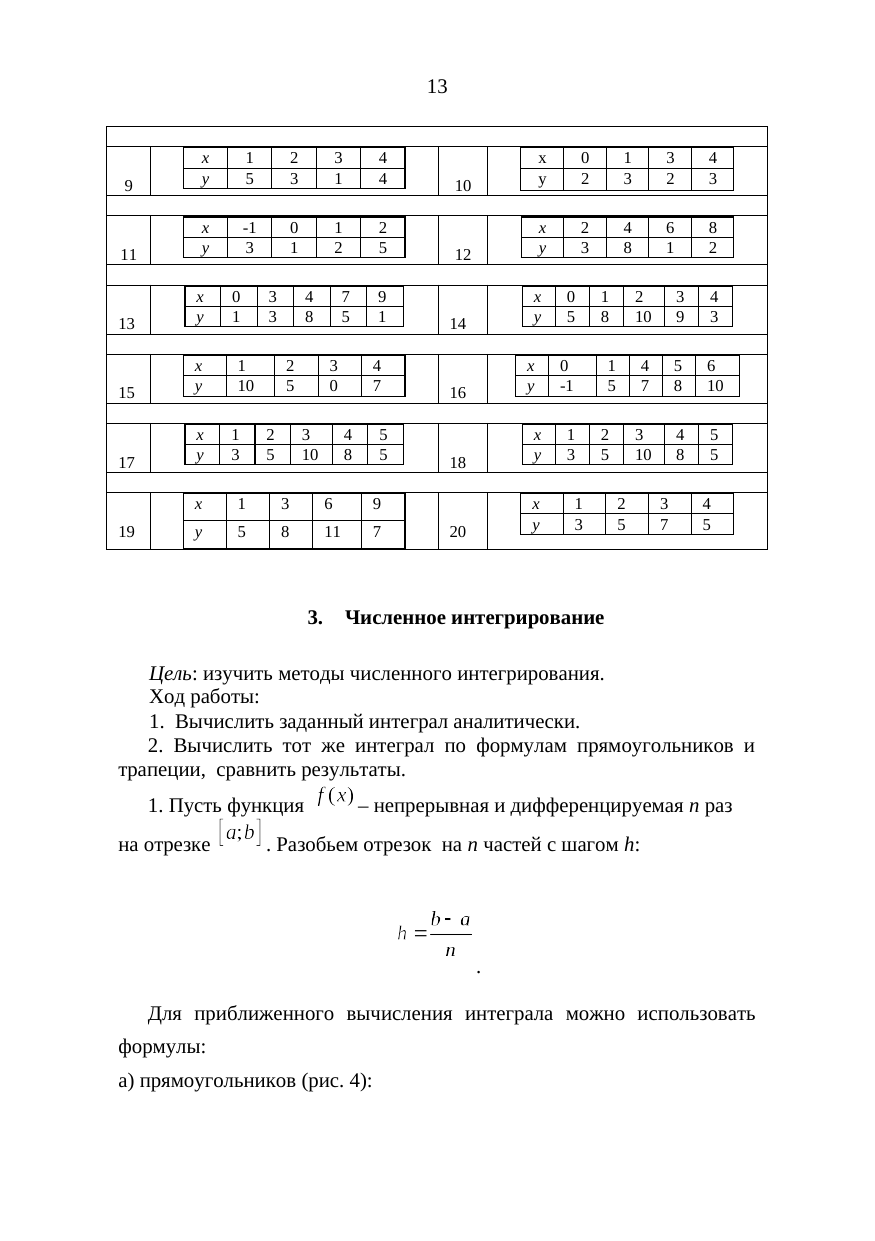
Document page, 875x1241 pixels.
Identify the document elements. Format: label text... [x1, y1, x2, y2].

table_cell [488, 216, 767, 264]
text . [118, 904, 756, 978]
table_cell 19 [107, 493, 150, 549]
table_cell [488, 355, 767, 403]
table_cell [151, 286, 438, 333]
table_cell [151, 216, 438, 264]
table_cell [362, 521, 404, 548]
table_cell [151, 355, 438, 403]
table_cell [227, 494, 269, 520]
text Для приближенного вычисления интеграла можно использовать формулы: [118, 991, 756, 1058]
list Численное интегрирование [156, 605, 756, 629]
table_cell [227, 521, 269, 548]
table_cell 12 [439, 216, 487, 264]
table_cell [107, 335, 767, 354]
table_cell [107, 404, 767, 423]
table_cell [270, 494, 312, 520]
table_cell [270, 521, 312, 548]
table_cell 17 [107, 424, 150, 472]
table_cell 9 [107, 147, 150, 195]
table_cell 14 [439, 286, 487, 333]
text Ход работы: [118, 684, 756, 708]
table_cell [151, 493, 183, 549]
text 1. Вычислить заданный интеграл аналитически. [149, 708, 756, 733]
table_cell 16 [439, 355, 487, 403]
table_cell 15 [107, 355, 150, 403]
table_cell 13 [107, 286, 150, 333]
table_cell 10 [439, 147, 487, 195]
table_cell [488, 424, 767, 472]
table_cell 18 [439, 424, 487, 472]
table_cell [313, 494, 361, 520]
table_cell [488, 493, 767, 549]
table_cell [488, 147, 767, 195]
table_cell [184, 494, 226, 520]
text 2. Вычислить тот же интеграл по формулам прямоугольников и трапеции, сравнить результаты. [118, 733, 756, 781]
table_cell 20 [439, 493, 487, 549]
table_cell 11 [107, 216, 150, 264]
table_cell [488, 286, 767, 333]
text а) прямоугольников (рис. 4): [118, 1058, 756, 1092]
table_cell [107, 473, 767, 492]
table_cell [107, 265, 767, 284]
table_cell [362, 494, 404, 520]
table_cell [406, 493, 438, 549]
text Цель: изучить методы численного интегрирования. [118, 660, 756, 684]
table_cell [107, 127, 767, 146]
text на отрезке . Разобьем отрезок на n частей c шагом h: [118, 817, 756, 856]
table_cell [184, 521, 226, 548]
table_cell [151, 424, 438, 472]
table_cell [151, 147, 438, 195]
table_cell [107, 196, 767, 215]
table_cell [313, 521, 361, 548]
text 1. Пусть функция – непрерывная и дифференцируемая n раз [118, 781, 756, 817]
